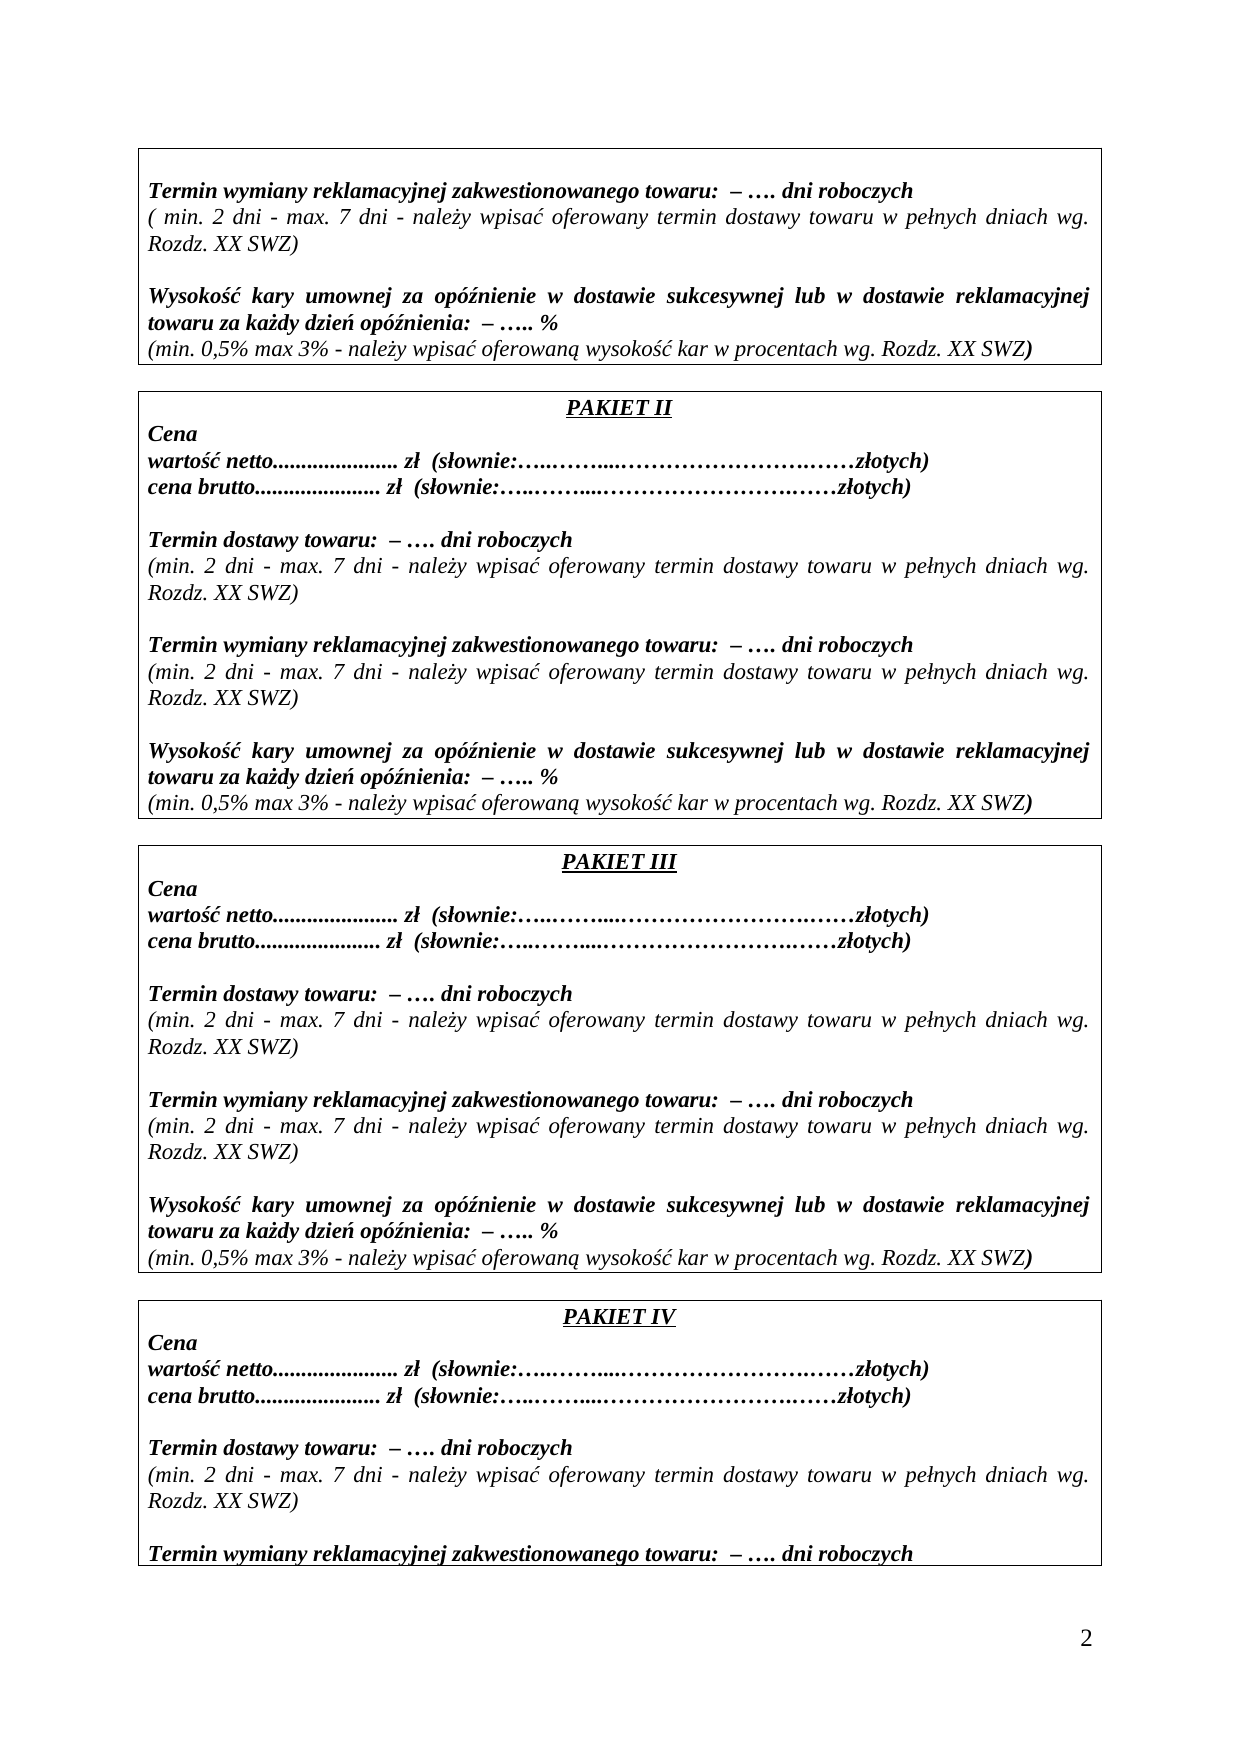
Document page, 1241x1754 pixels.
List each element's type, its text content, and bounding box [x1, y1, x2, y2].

text Wysokość kary umownej za opóźnienie w dostawie sukcesywnej lub w dostawie reklamacyjnej towaru za każdy dzień opóźnienia: – ….. % [148, 1191, 1093, 1241]
text Termin dostawy towaru: – …. dni roboczych [148, 1434, 1093, 1461]
text Termin dostawy towaru: – …. dni roboczych [148, 526, 1093, 552]
text PAKIET IV [139, 1301, 1101, 1329]
text Termin wymiany reklamacyjnej zakwestionowanego towaru: – …. dni roboczych [148, 1540, 1093, 1565]
text Wysokość kary umownej za opóźnienie w dostawie sukcesywnej lub w dostawie reklamacyjnej towaru za każdy dzień opóźnienia: – ….. % [148, 737, 1093, 786]
text Termin wymiany reklamacyjnej zakwestionowanego towaru: – …. dni roboczych [148, 631, 1093, 658]
text wartość netto...................... zł (słownie:…..……....…………………….……złotych) [148, 901, 1093, 927]
text Termin wymiany reklamacyjnej zakwestionowanego towaru: – …. dni roboczych [148, 177, 1093, 203]
text (min. 2 dni - max. 7 dni - należy wpisać oferowany termin dostawy towaru w pełnych dniach wg. Rozdz. XX SWZ) [148, 1112, 1093, 1165]
text Wysokość kary umownej za opóźnienie w dostawie sukcesywnej lub w dostawie reklamacyjnej towaru za każdy dzień opóźnienia: – ….. % [148, 282, 1093, 332]
text Termin wymiany reklamacyjnej zakwestionowanego towaru: – …. dni roboczych [148, 1086, 1093, 1112]
text (min. 2 dni - max. 7 dni - należy wpisać oferowany termin dostawy towaru w pełnych dniach wg. Rozdz. XX SWZ) [148, 658, 1093, 710]
text Cena [148, 875, 1093, 901]
text (min. 2 dni - max. 7 dni - należy wpisać oferowany termin dostawy towaru w pełnych dniach wg. Rozdz. XX SWZ) [148, 1007, 1093, 1059]
text ( min. 2 dni - max. 7 dni - należy wpisać oferowany termin dostawy towaru w pełnych dniach wg. Rozdz. XX SWZ) [148, 203, 1093, 256]
text wartość netto...................... zł (słownie:…..……....…………………….……złotych) [148, 1355, 1093, 1382]
text (min. 0,5% max 3% - należy wpisać oferowaną wysokość kar w procentach wg. Rozdz. XX SWZ) [139, 332, 1101, 364]
text PAKIET II [139, 392, 1101, 421]
text (min. 0,5% max 3% - należy wpisać oferowaną wysokość kar w procentach wg. Rozdz. XX SWZ) [139, 1241, 1101, 1272]
text Cena [148, 1329, 1093, 1355]
text wartość netto...................... zł (słownie:…..……....…………………….……złotych) [148, 447, 1093, 473]
text (min. 2 dni - max. 7 dni - należy wpisać oferowany termin dostawy towaru w pełnych dniach wg. Rozdz. XX SWZ) [148, 552, 1093, 605]
text (min. 0,5% max 3% - należy wpisać oferowaną wysokość kar w procentach wg. Rozdz. XX SWZ) [139, 786, 1101, 818]
text PAKIET III [139, 846, 1101, 875]
text Termin dostawy towaru: – …. dni roboczych [148, 980, 1093, 1007]
text cena brutto...................... zł (słownie:…..……....…………………….……złotych) [148, 1382, 1093, 1408]
text cena brutto...................... zł (słownie:…..……....…………………….……złotych) [148, 473, 1093, 499]
text cena brutto...................... zł (słownie:…..……....…………………….……złotych) [148, 927, 1093, 954]
text (min. 2 dni - max. 7 dni - należy wpisać oferowany termin dostawy towaru w pełnych dniach wg. Rozdz. XX SWZ) [148, 1461, 1093, 1513]
text Cena [148, 421, 1093, 447]
